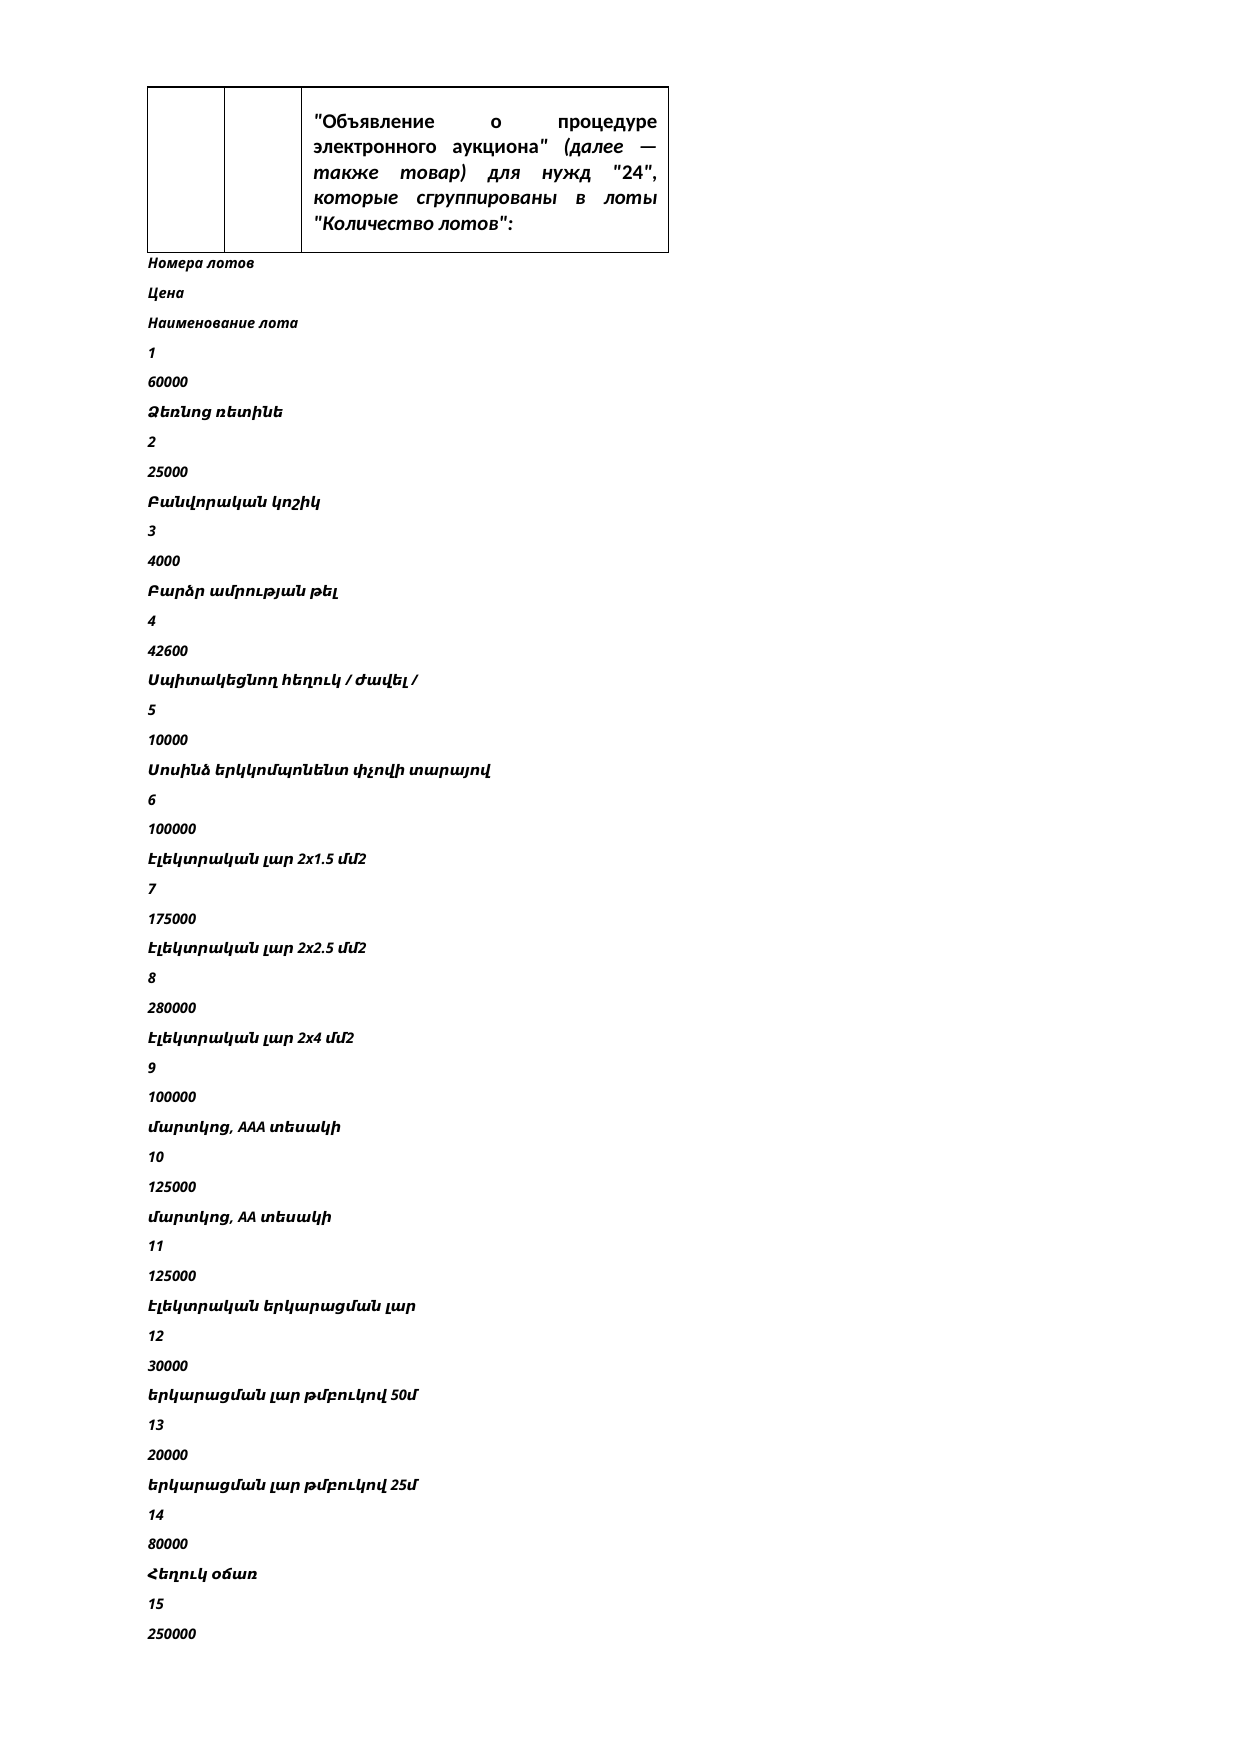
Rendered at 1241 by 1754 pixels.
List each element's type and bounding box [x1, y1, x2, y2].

subtitle [313, 108, 657, 235]
